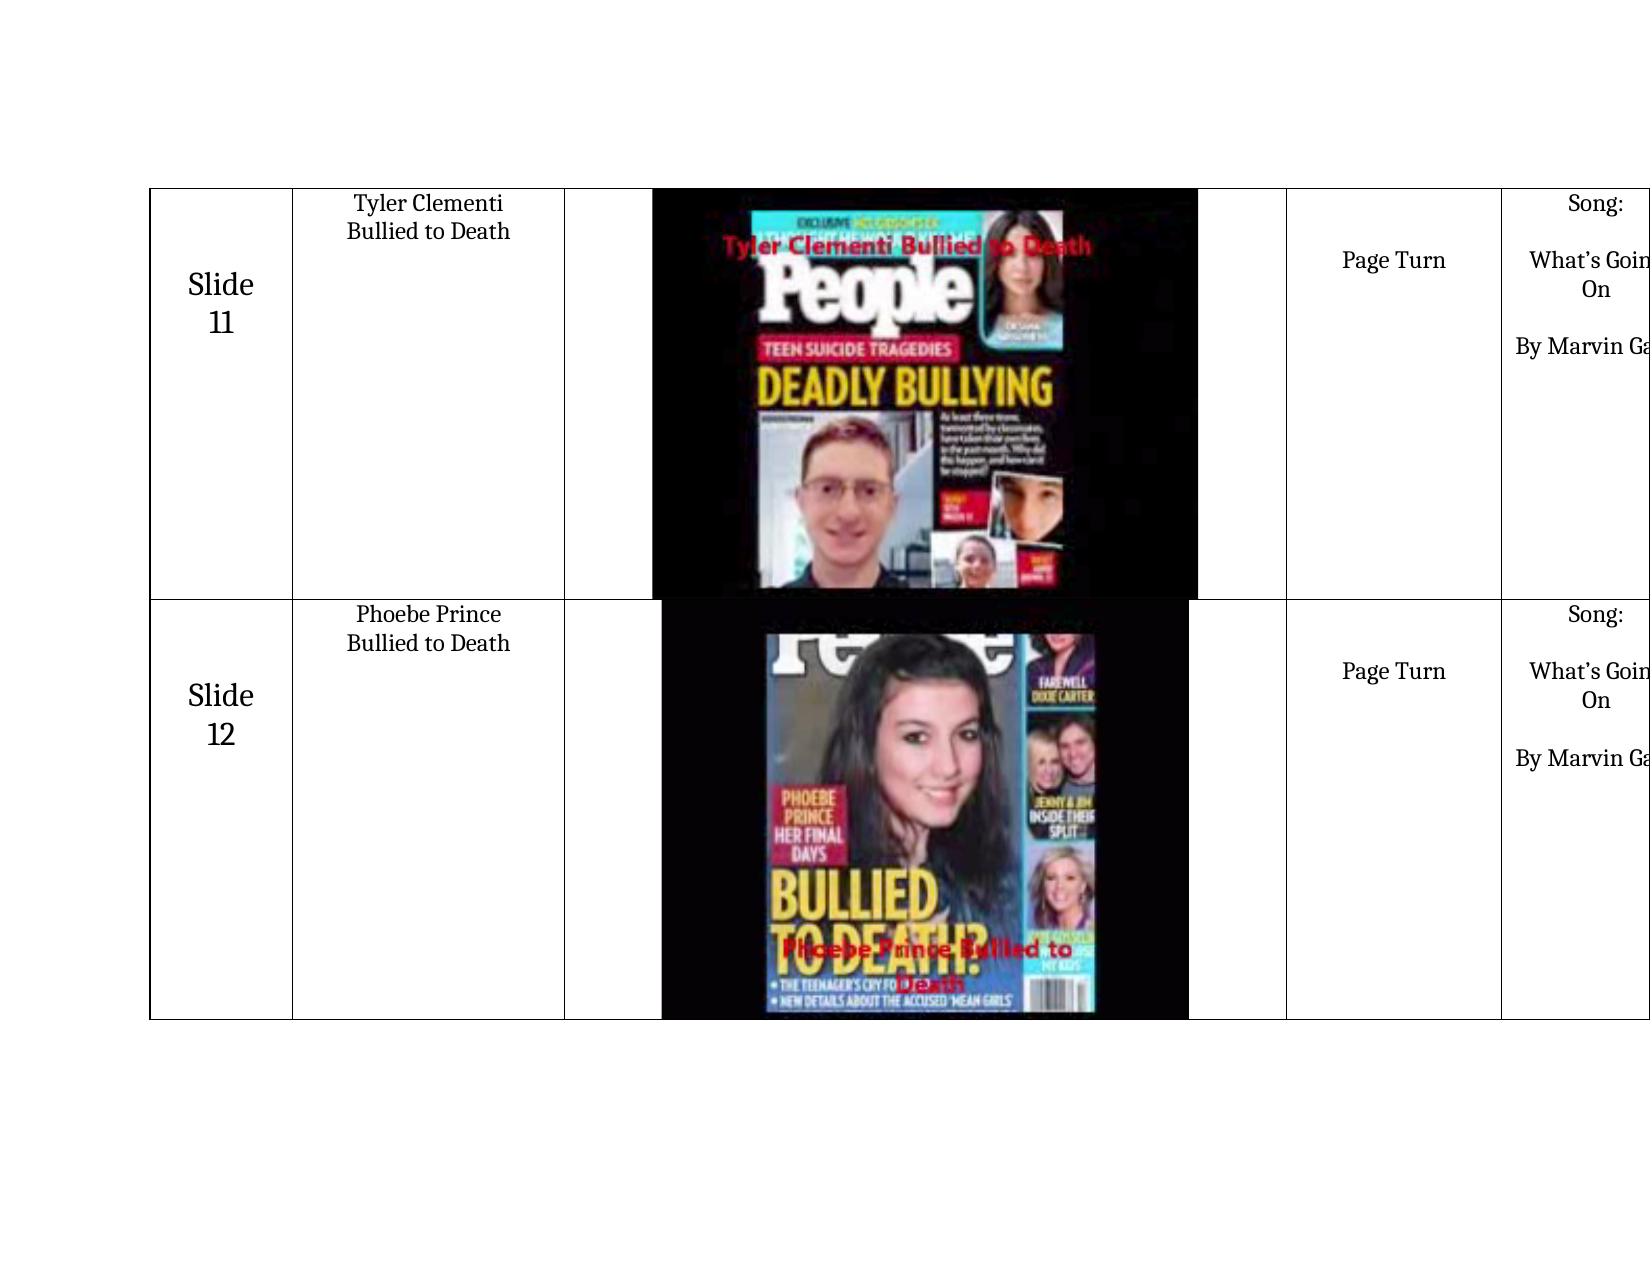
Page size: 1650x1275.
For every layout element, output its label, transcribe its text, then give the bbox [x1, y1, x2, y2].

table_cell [1502, 600, 1649, 1019]
table_cell Slide 11 [151, 189, 292, 599]
picture [661, 600, 1189, 1019]
table_cell Page Turn [1287, 189, 1501, 599]
picture [652, 188, 1199, 599]
table_cell Page Turn [1287, 600, 1501, 1019]
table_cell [1502, 189, 1649, 599]
table_cell [565, 600, 661, 1019]
table_cell Tyler Clementi Bullied to Death [293, 189, 564, 599]
table_cell Phoebe Prince Bullied to Death [293, 600, 564, 1019]
table_cell [1199, 189, 1286, 599]
table_cell [565, 189, 652, 599]
table_cell Slide 12 [151, 600, 292, 1019]
table_cell [1189, 600, 1286, 1019]
